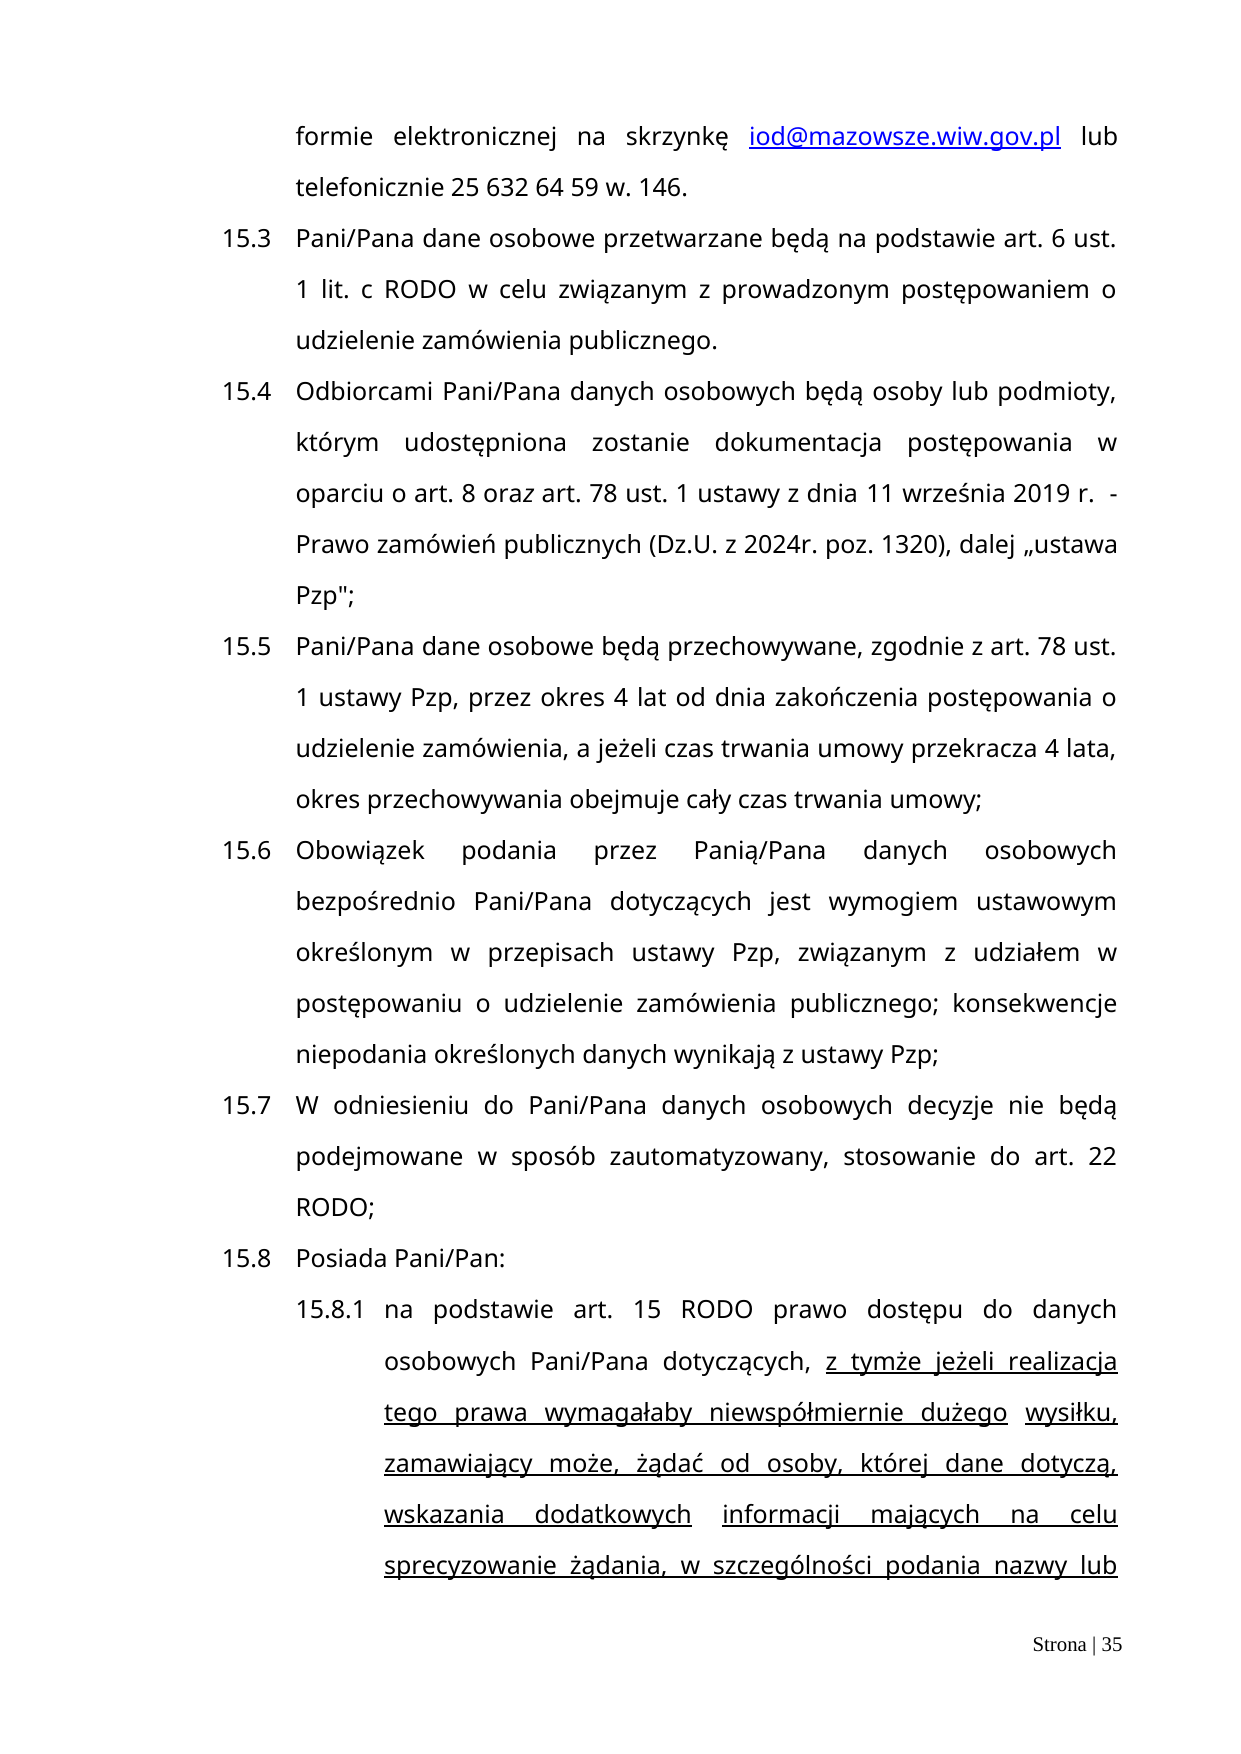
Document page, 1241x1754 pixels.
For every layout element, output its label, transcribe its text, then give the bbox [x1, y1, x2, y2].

list W odniesieniu do Pani/Pana danych osobowych decyzje nie będą podejmowane w sposób zautomatyzowany, stosowanie do art. 22 RODO; [222, 1088, 1118, 1224]
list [222, 118, 1118, 203]
list Obowiązek podania przez Panią/Pana danych osobowych bezpośrednio Pani/Pana dotyczących jest wymogiem ustawowym określonym w przepisach ustawy Pzp, związanym z udziałem w postępowaniu o udzielenie zamówienia publicznego; konsekwencje niepodania określonych danych wynikają z ustawy Pzp; [222, 833, 1118, 1071]
list Odbiorcami Pani/Pana danych osobowych będą osoby lub podmioty, którym udostępniona zostanie dokumentacja postępowania w oparciu o art. 8 oraz art. 78 ust. 1 ustawy z dnia 11 września 2019 r. - Prawo zamówień publicznych (Dz.U. z 2024r. poz. 1320), dalej „ustawa Pzp"; [222, 373, 1118, 612]
list Pani/Pana dane osobowe będą przechowywane, zgodnie z art. 78 ust. 1 ustawy Pzp, przez okres 4 lat od dnia zakończenia postępowania o udzielenie zamówienia, a jeżeli czas trwania umowy przekracza 4 lata, okres przechowywania obejmuje cały czas trwania umowy; [222, 628, 1118, 816]
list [295, 1292, 1118, 1581]
list Posiada Pani/Pan: [222, 1241, 1118, 1275]
list Pani/Pana dane osobowe przetwarzane będą na podstawie art. 6 ust. 1 lit. c RODO w celu związanym z prowadzonym postępowaniem o udzielenie zamówienia publicznego. [222, 220, 1118, 356]
